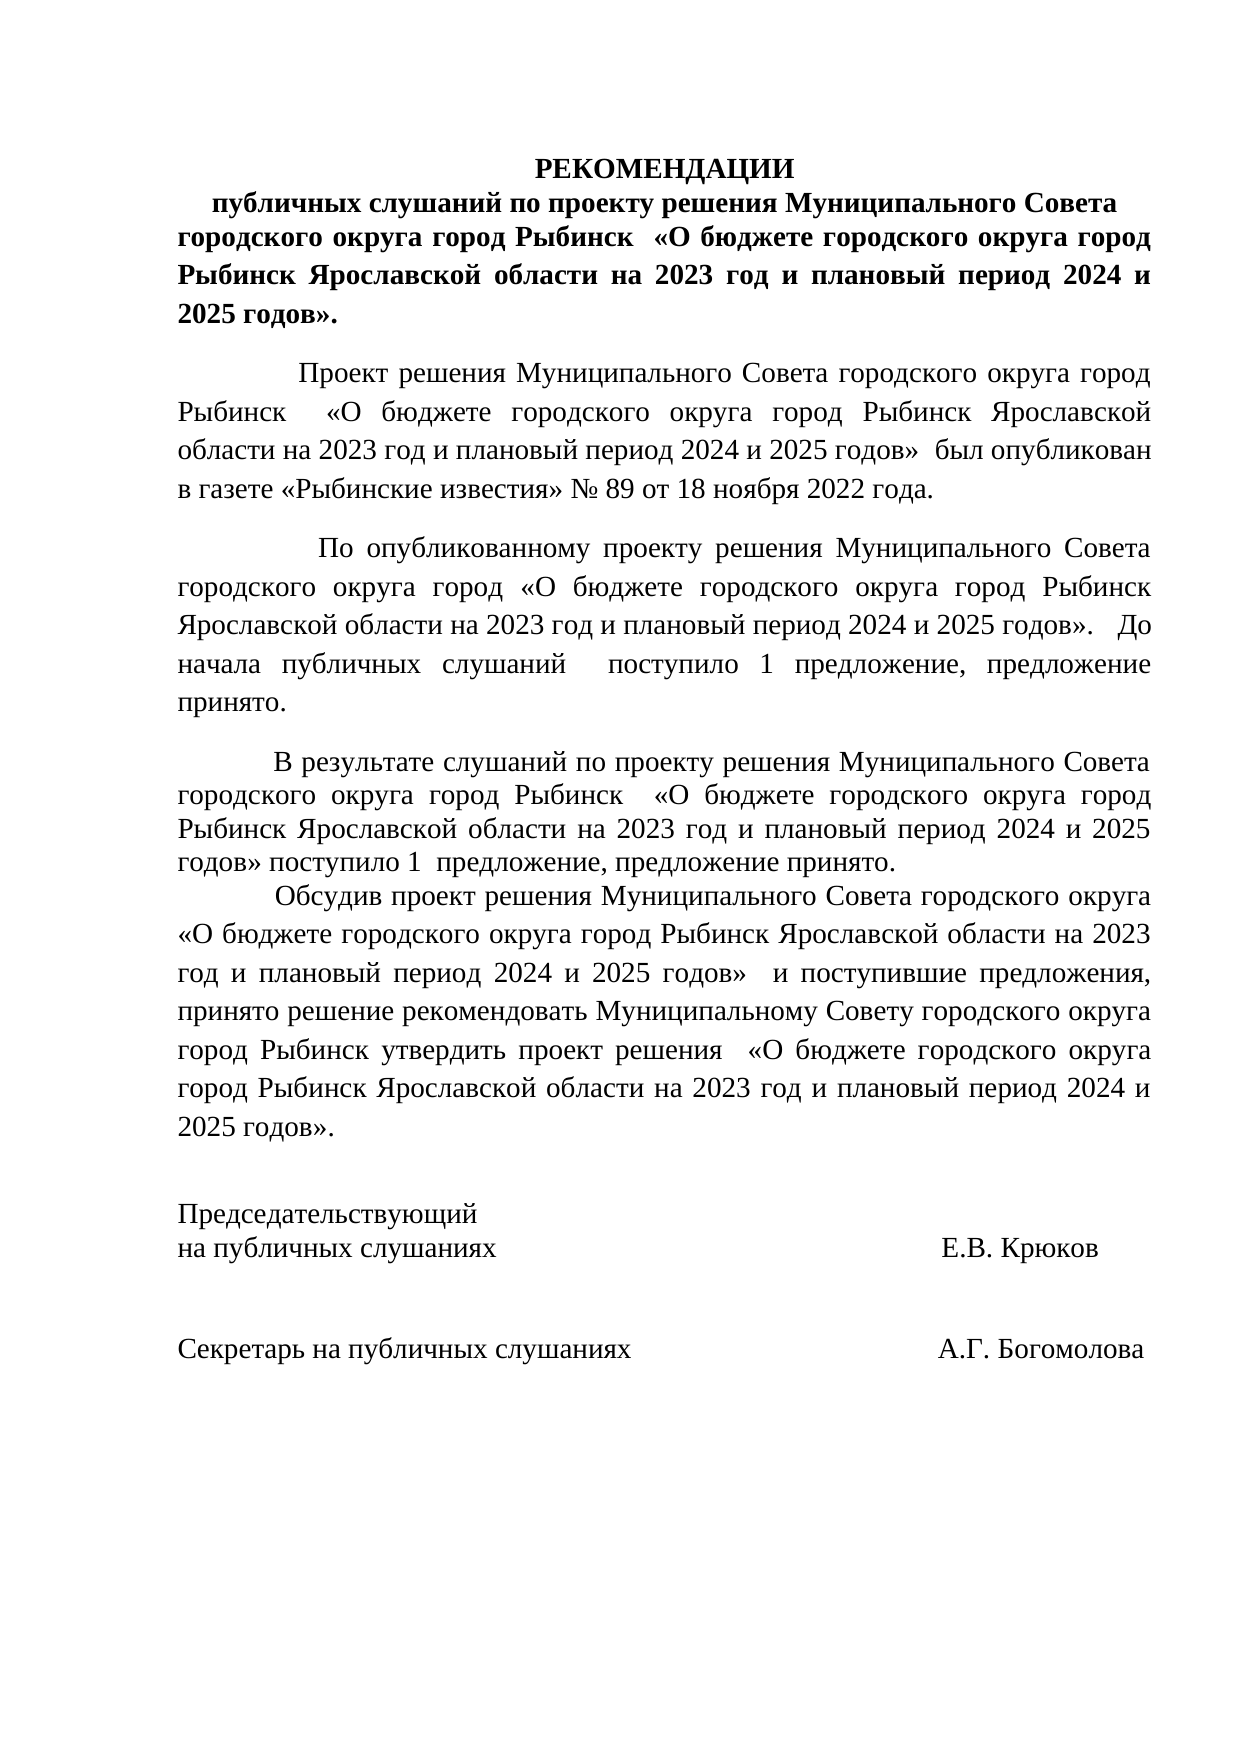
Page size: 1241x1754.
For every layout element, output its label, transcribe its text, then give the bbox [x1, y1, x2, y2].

text Секретарь на публичных слушаниях А.Г. Богомолова [177, 1331, 1152, 1392]
text на публичных слушаниях Е.В. Крюков [177, 1230, 1152, 1264]
text Обсудив проект решения Муниципального Совета городского округа «О бюджете городского округа город Рыбинск Ярославской области на 2023 год и плановый период 2024 и 2025 годов» и поступившие предложения, принято решение рекомендовать Муниципальному Совету городского округа город Рыбинск утвердить проект решения «О бюджете городского округа город Рыбинск Ярославской области на 2023 год и плановый период 2024 и 2025 годов». [177, 878, 1152, 1143]
text В результате слушаний по проекту решения Муниципального Совета городского округа город Рыбинск «О бюджете городского округа город Рыбинск Ярославской области на 2023 год и плановый период 2024 и 2025 годов» поступило 1 предложение, предложение принято. [177, 744, 1152, 878]
text РЕКОМЕНДАЦИИ [177, 152, 1152, 185]
text По опубликованному проекту решения Муниципального Совета городского округа город «О бюджете городского округа город Рыбинск Ярославской области на 2023 год и плановый период 2024 и 2025 годов». До начала публичных слушаний поступило 1 предложение, предложение принято. [177, 530, 1152, 718]
text Проект решения Муниципального Совета городского округа город Рыбинск «О бюджете городского округа город Рыбинск Ярославской области на 2023 год и плановый период 2024 и 2025 годов» был опубликован в газете «Рыбинские известия» № 89 от 18 ноября 2022 года. [177, 355, 1152, 504]
text городского округа город Рыбинск «О бюджете городского округа город Рыбинск Ярославской области на 2023 год и плановый период 2024 и 2025 годов». [177, 219, 1152, 329]
text Председательствующий [177, 1197, 1152, 1230]
text публичных слушаний по проекту решения Муниципального Совета [177, 185, 1152, 219]
